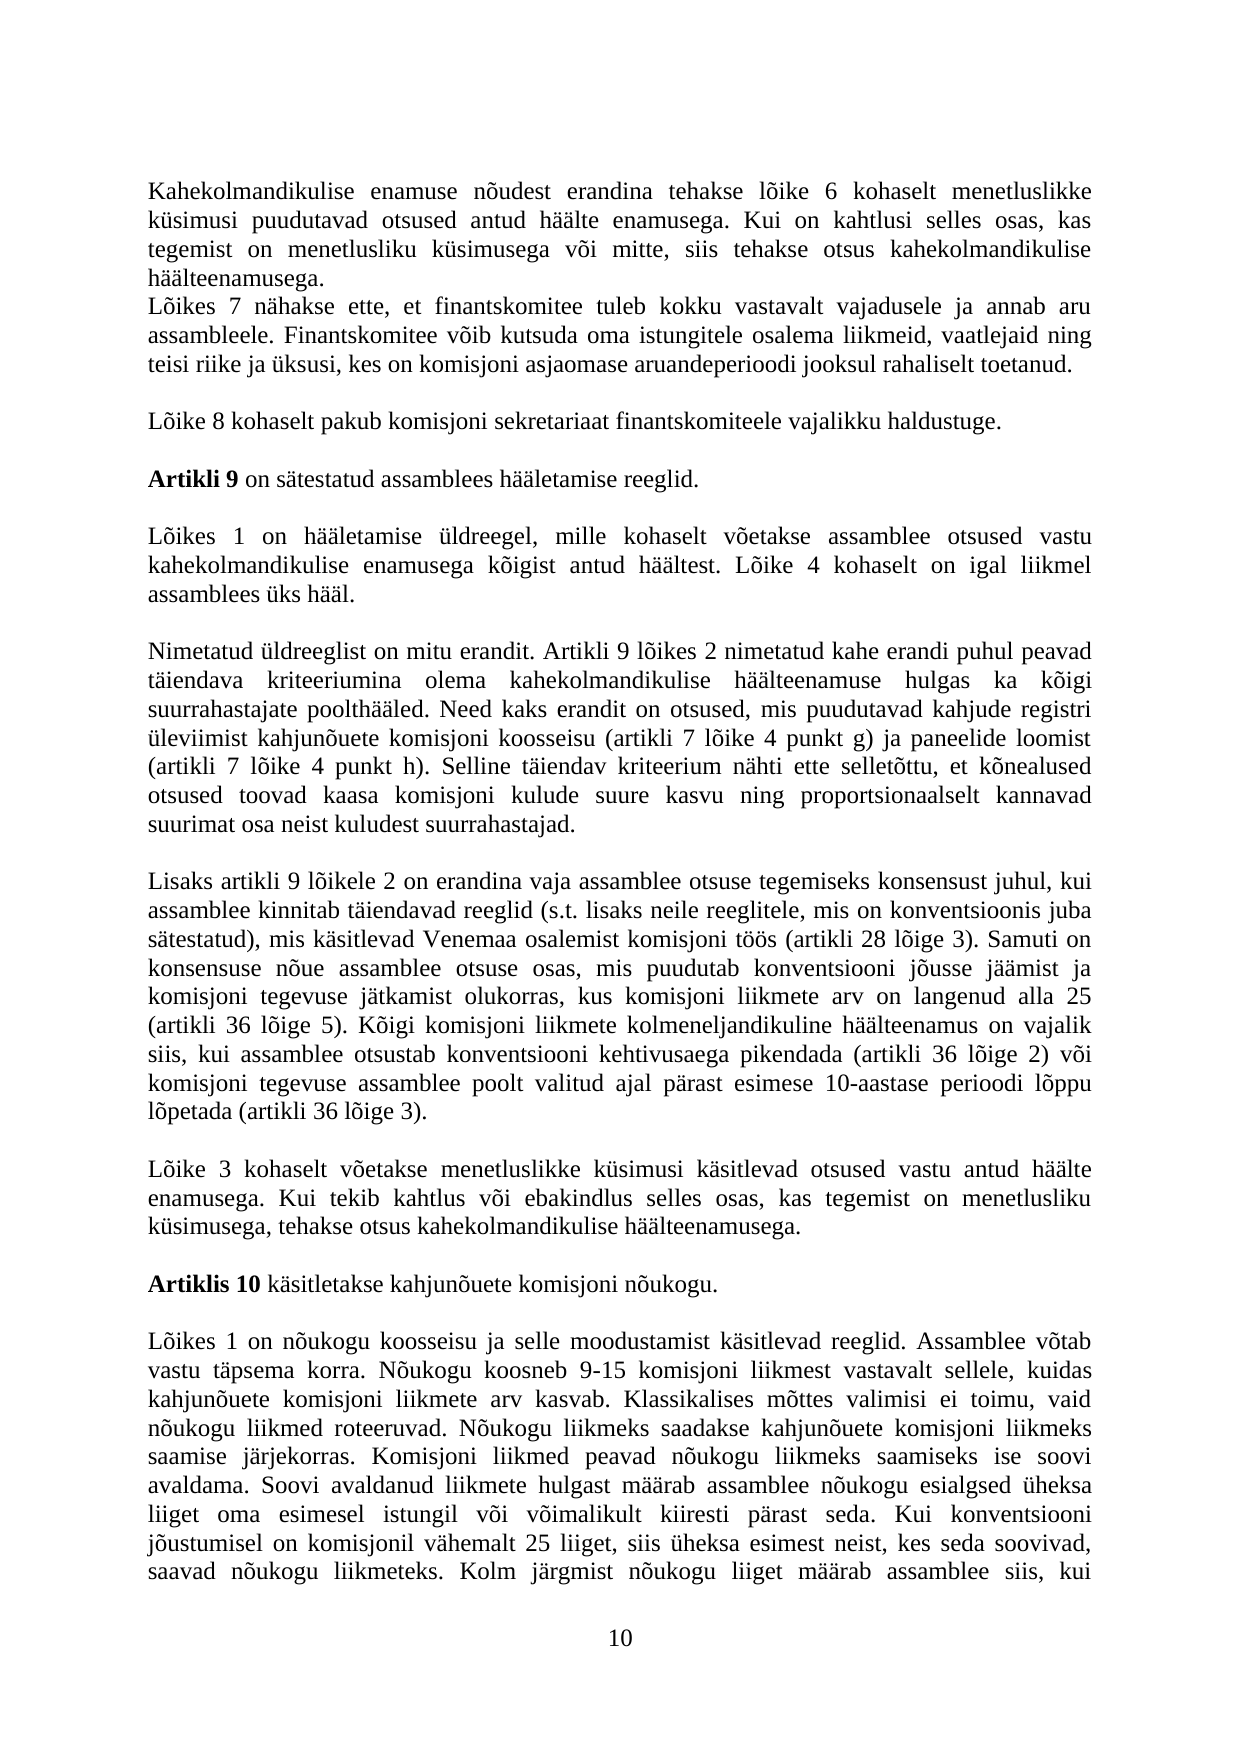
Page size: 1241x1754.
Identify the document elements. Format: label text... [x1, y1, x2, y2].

text Lisaks artikli 9 lõikele 2 on erandina vaja assamblee otsuse tegemiseks konsensust juhul, kui assamblee kinnitab täiendavad reeglid (s.t. lisaks neile reeglitele, mis on konventsioonis juba sätestatud), mis käsitlevad Venemaa osalemist komisjoni töös (artikli 28 lõige 3). Samuti on konsensuse nõue assamblee otsuse osas, mis puudutab konventsiooni jõusse jäämist ja komisjoni tegevuse jätkamist olukorras, kus komisjoni liikmete arv on langenud alla 25 (artikli 36 lõige 5). Kõigi komisjoni liikmete kolmeneljandikuline häälteenamus on vajalik siis, kui assamblee otsustab konventsiooni kehtivusaega pikendada (artikli 36 lõige 2) või komisjoni tegevuse assamblee poolt valitud ajal pärast esimese 10-aastase perioodi lõppu lõpetada (artikli 36 lõige 3). [148, 866, 1093, 1125]
text Lõike 8 kohaselt pakub komisjoni sekretariaat finantskomiteele vajalikku haldustuge. [148, 406, 1093, 435]
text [148, 1326, 1093, 1585]
text Kahekolmandikulise enamuse nõudest erandina tehakse lõike 6 kohaselt menetluslikke küsimusi puudutavad otsused antud häälte enamusega. Kui on kahtlusi selles osas, kas tegemist on menetlusliku küsimusega või mitte, siis tehakse otsus kahekolmandikulise häälteenamusega. [148, 176, 1093, 291]
text Artiklis 10 käsitletakse kahjunõuete komisjoni nõukogu. [148, 1269, 1093, 1298]
text Lõikes 1 on hääletamise üldreegel, mille kohaselt võetakse assamblee otsused vastu kahekolmandikulise enamusega kõigist antud häältest. Lõike 4 kohaselt on igal liikmel assamblees üks hääl. [148, 521, 1093, 608]
text Lõikes 7 nähakse ette, et finantskomitee tuleb kokku vastavalt vajadusele ja annab aru assambleele. Finantskomitee võib kutsuda oma istungitele osalema liikmeid, vaatlejaid ning teisi riike ja üksusi, kes on komisjoni asjaomase aruandeperioodi jooksul rahaliselt toetanud. [148, 291, 1093, 378]
text Artikli 9 on sätestatud assamblees hääletamise reeglid. [148, 464, 1093, 493]
text Nimetatud üldreeglist on mitu erandit. Artikli 9 lõikes 2 nimetatud kahe erandi puhul peavad täiendava kriteeriumina olema kahekolmandikulise häälteenamuse hulgas ka kõigi suurrahastajate poolthääled. Need kaks erandit on otsused, mis puudutavad kahjude registri üleviimist kahjunõuete komisjoni koosseisu (artikli 7 lõike 4 punkt g) ja paneelide loomist (artikli 7 lõike 4 punkt h). Selline täiendav kriteerium nähti ette selletõttu, et kõnealused otsused toovad kaasa komisjoni kulude suure kasvu ning proportsionaalselt kannavad suurimat osa neist kuludest suurrahastajad. [148, 636, 1093, 838]
text Lõike 3 kohaselt võetakse menetluslikke küsimusi käsitlevad otsused vastu antud häälte enamusega. Kui tekib kahtlus või ebakindlus selles osas, kas tegemist on menetlusliku küsimusega, tehakse otsus kahekolmandikulise häälteenamusega. [148, 1154, 1093, 1240]
